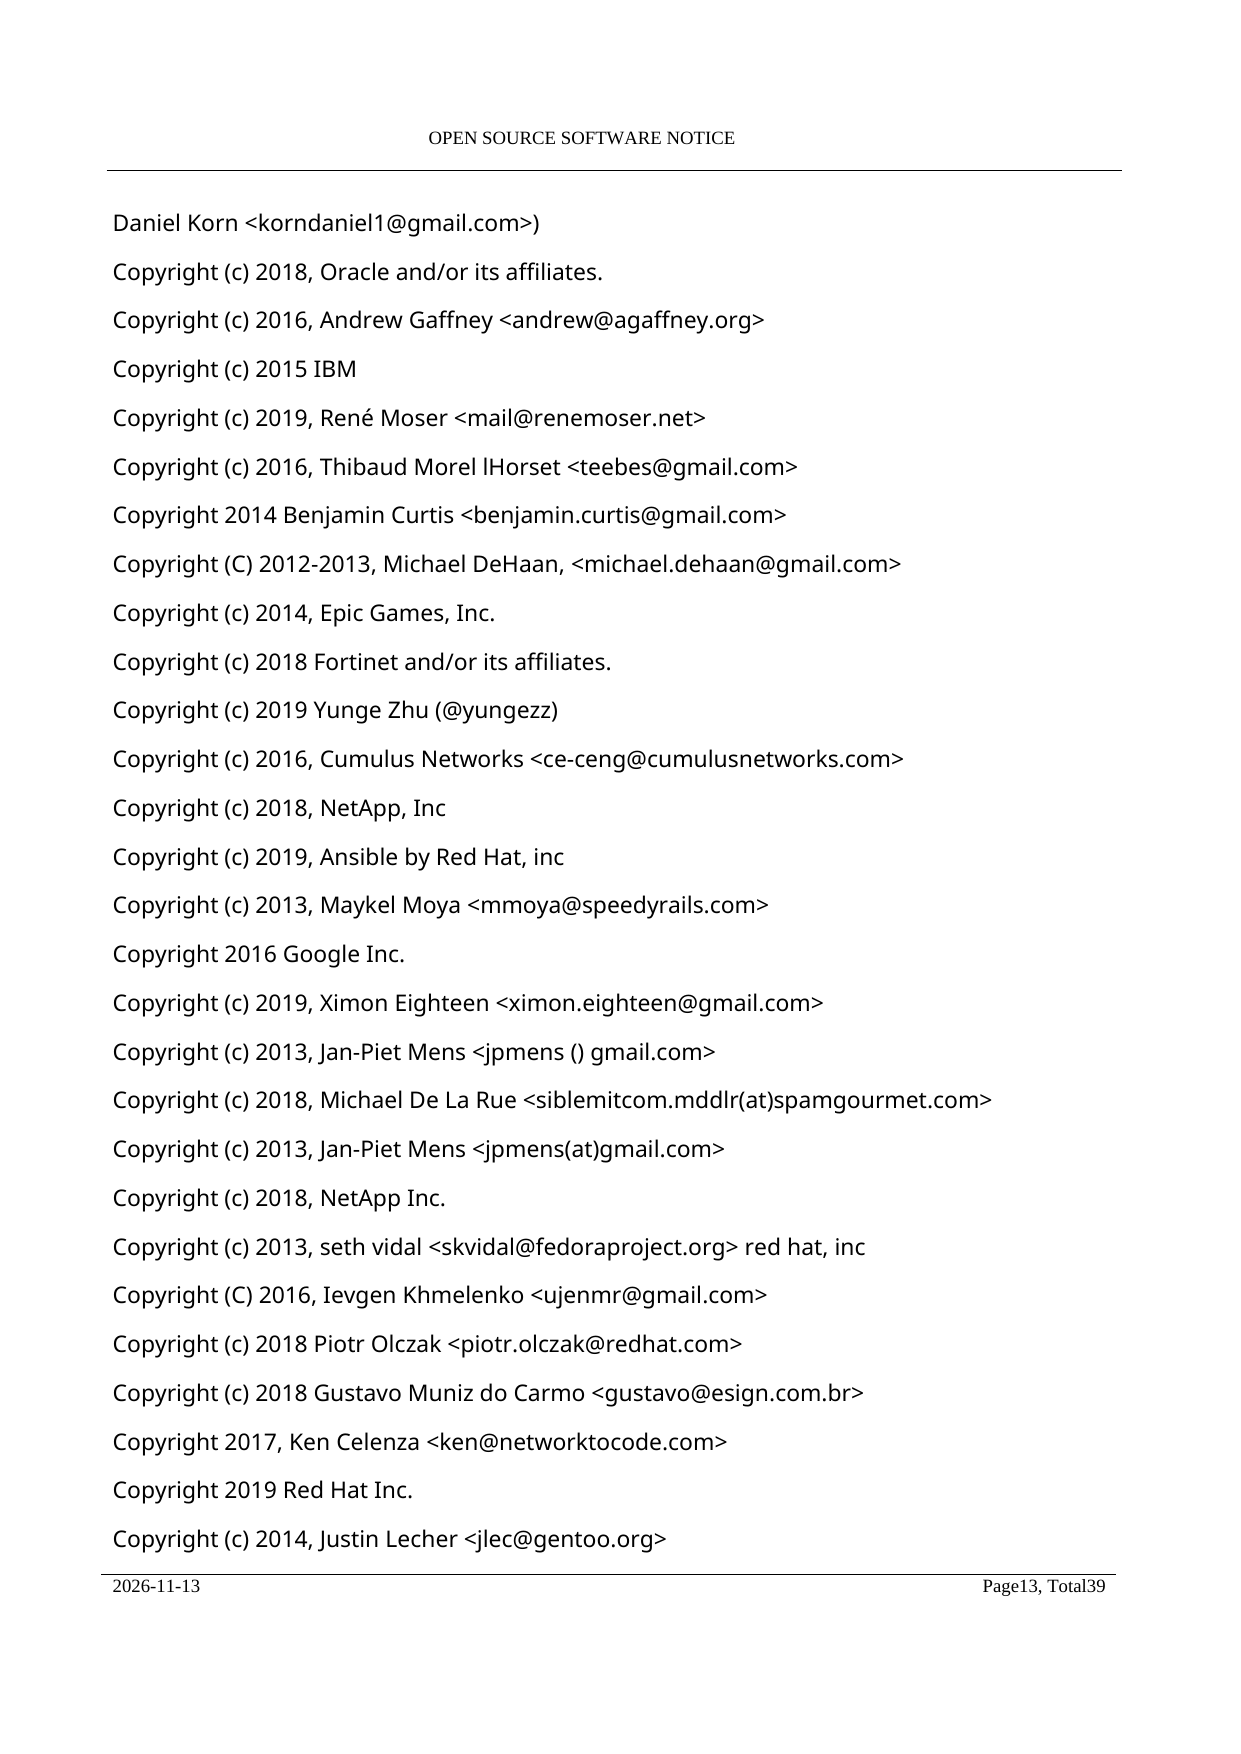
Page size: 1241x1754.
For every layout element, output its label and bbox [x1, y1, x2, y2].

text [112, 206, 1128, 1555]
